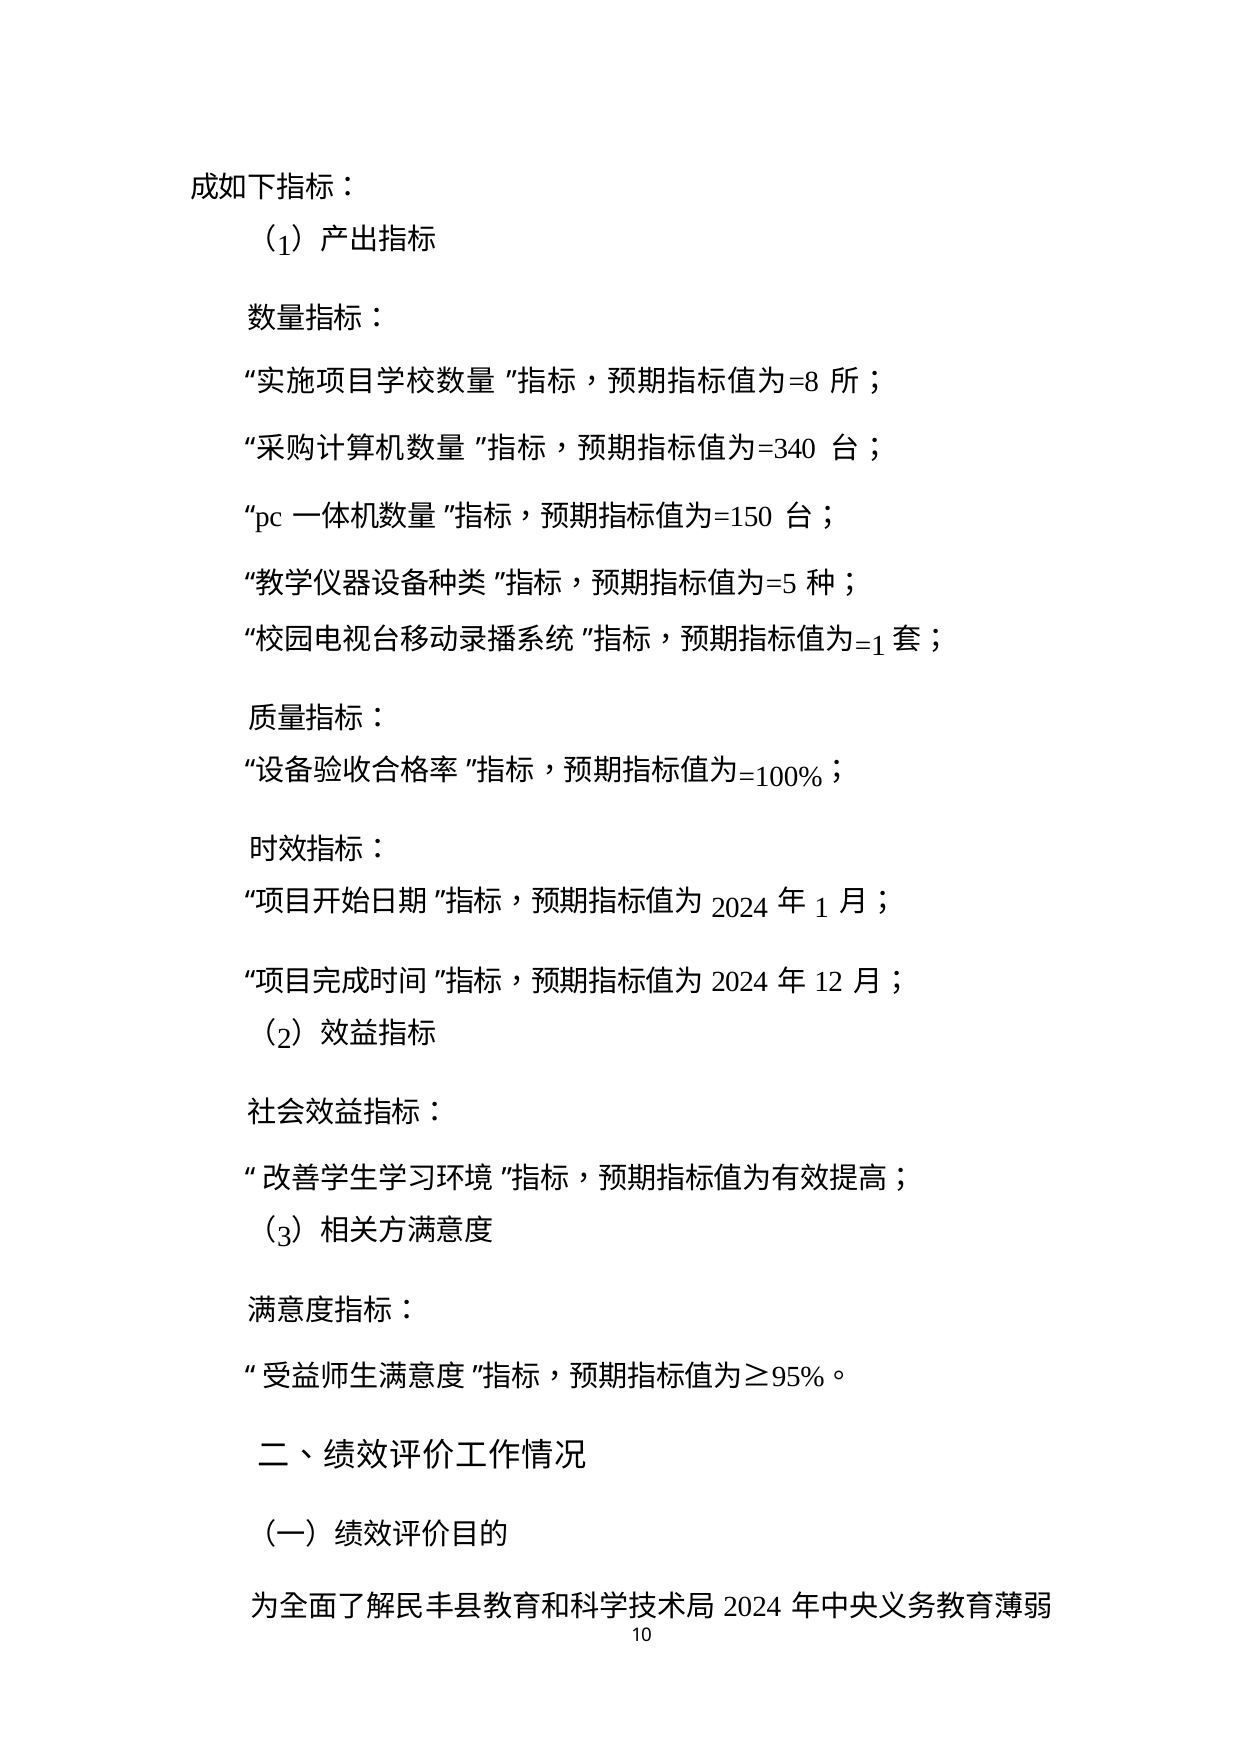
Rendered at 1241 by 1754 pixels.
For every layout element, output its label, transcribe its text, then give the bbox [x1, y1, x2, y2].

text （3）相关方满意度 [248, 1226, 1054, 1291]
text “实施项目学校数量 ”指标，预期指标值为=8 所； “采购计算机数量 ”指标，预期指标值为=340 台； “pc 一体机数量 ”指标，预期指标值为=150 台； [244, 360, 890, 535]
text 二、绩效评价工作情况 [257, 1434, 1054, 1475]
text （一）绩效评价目的 [248, 1515, 1054, 1551]
text 数量指标： [247, 299, 1054, 336]
text “ 受益师生满意度 ”指标，预期指标值为≥95%。 [244, 1357, 1054, 1393]
text “ 改善学生学习环境 ”指标，预期指标值为有效提高； [244, 1159, 1054, 1196]
text “项目开始日期 ”指标，预期指标值为 2024 年 1 月； [244, 897, 1054, 962]
text 质量指标： [248, 699, 1054, 736]
text （1）产出指标 [248, 234, 1054, 299]
text “设备验收合格率 ”指标，预期指标值为=100%； [244, 760, 1054, 830]
text （2）效益指标 [248, 1028, 1054, 1093]
text “项目完成时间 ”指标，预期指标值为 2024 年 12 月； [244, 962, 1054, 998]
text 为全面了解民丰县教育和科学技术局 2024 年中央义务教育薄弱 [186, 1587, 1053, 1624]
text 时效指标： [249, 831, 1054, 867]
text 满意度指标： [248, 1291, 1054, 1327]
text 社会效益指标： [247, 1093, 1054, 1130]
text “校园电视台移动录播系统 ”指标，预期指标值为=1 套； [244, 628, 1054, 699]
text “教学仪器设备种类 ”指标，预期指标值为=5 种； [244, 563, 1054, 603]
text 成如下指标： [190, 168, 1054, 204]
